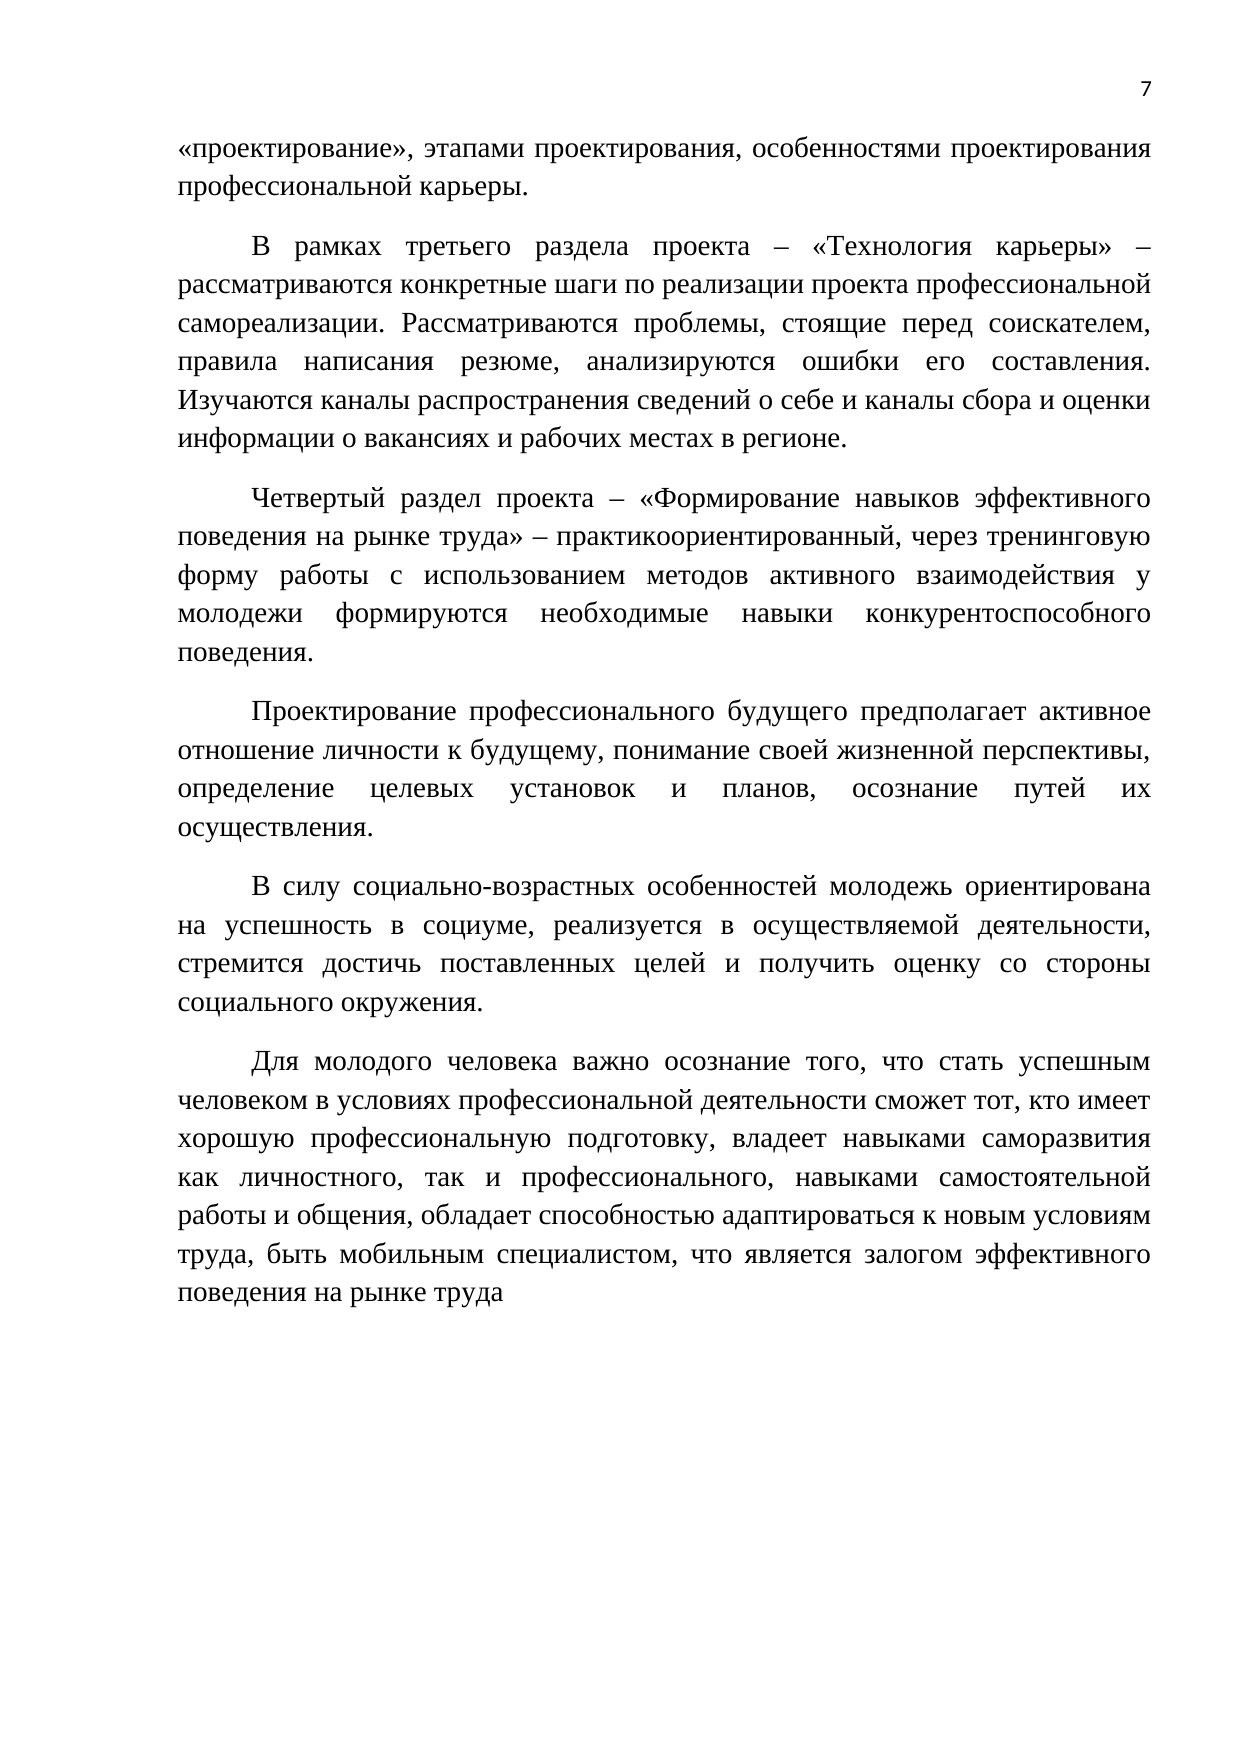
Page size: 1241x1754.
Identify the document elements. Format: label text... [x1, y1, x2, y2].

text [177, 130, 1152, 202]
text Проектирование профессионального будущего предполагает активное отношение личности к будущему, понимание своей жизненной перспективы, определение целевых установок и планов, осознание путей их осуществления. [177, 693, 1152, 842]
text Для молодого человека важно осознание того, что стать успешным человеком в условиях профессиональной деятельности сможет тот, кто имеет хорошую профессиональную подготовку, владеет навыками саморазвития как личностного, так и профессионального, навыками самостоятельной работы и общения, обладает способностью адаптироваться к новым условиям труда, быть мобильным специалистом, что является залогом эффективного поведения на рынке труда [177, 1043, 1152, 1308]
text В силу социально-возрастных особенностей молодежь ориентирована на успешность в социуме, реализуется в осуществляемой деятельности, стремится достичь поставленных целей и получить оценку со стороны социального окружения. [177, 868, 1152, 1017]
text В рамках третьего раздела проекта – «Технология карьеры» – рассматриваются конкретные шаги по реализации проекта профессиональной самореализации. Рассматриваются проблемы, стоящие перед соискателем, правила написания резюме, анализируются ошибки его составления. Изучаются каналы распространения сведений о себе и каналы сбора и оценки информации о вакансиях и рабочих местах в регионе. [177, 228, 1152, 454]
text Четвертый раздел проекта – «Формирование навыков эффективного поведения на рынке труда» – практикоориентированный, через тренинговую форму работы с использованием методов активного взаимодействия у молодежи формируются необходимые навыки конкурентоспособного поведения. [177, 480, 1152, 667]
